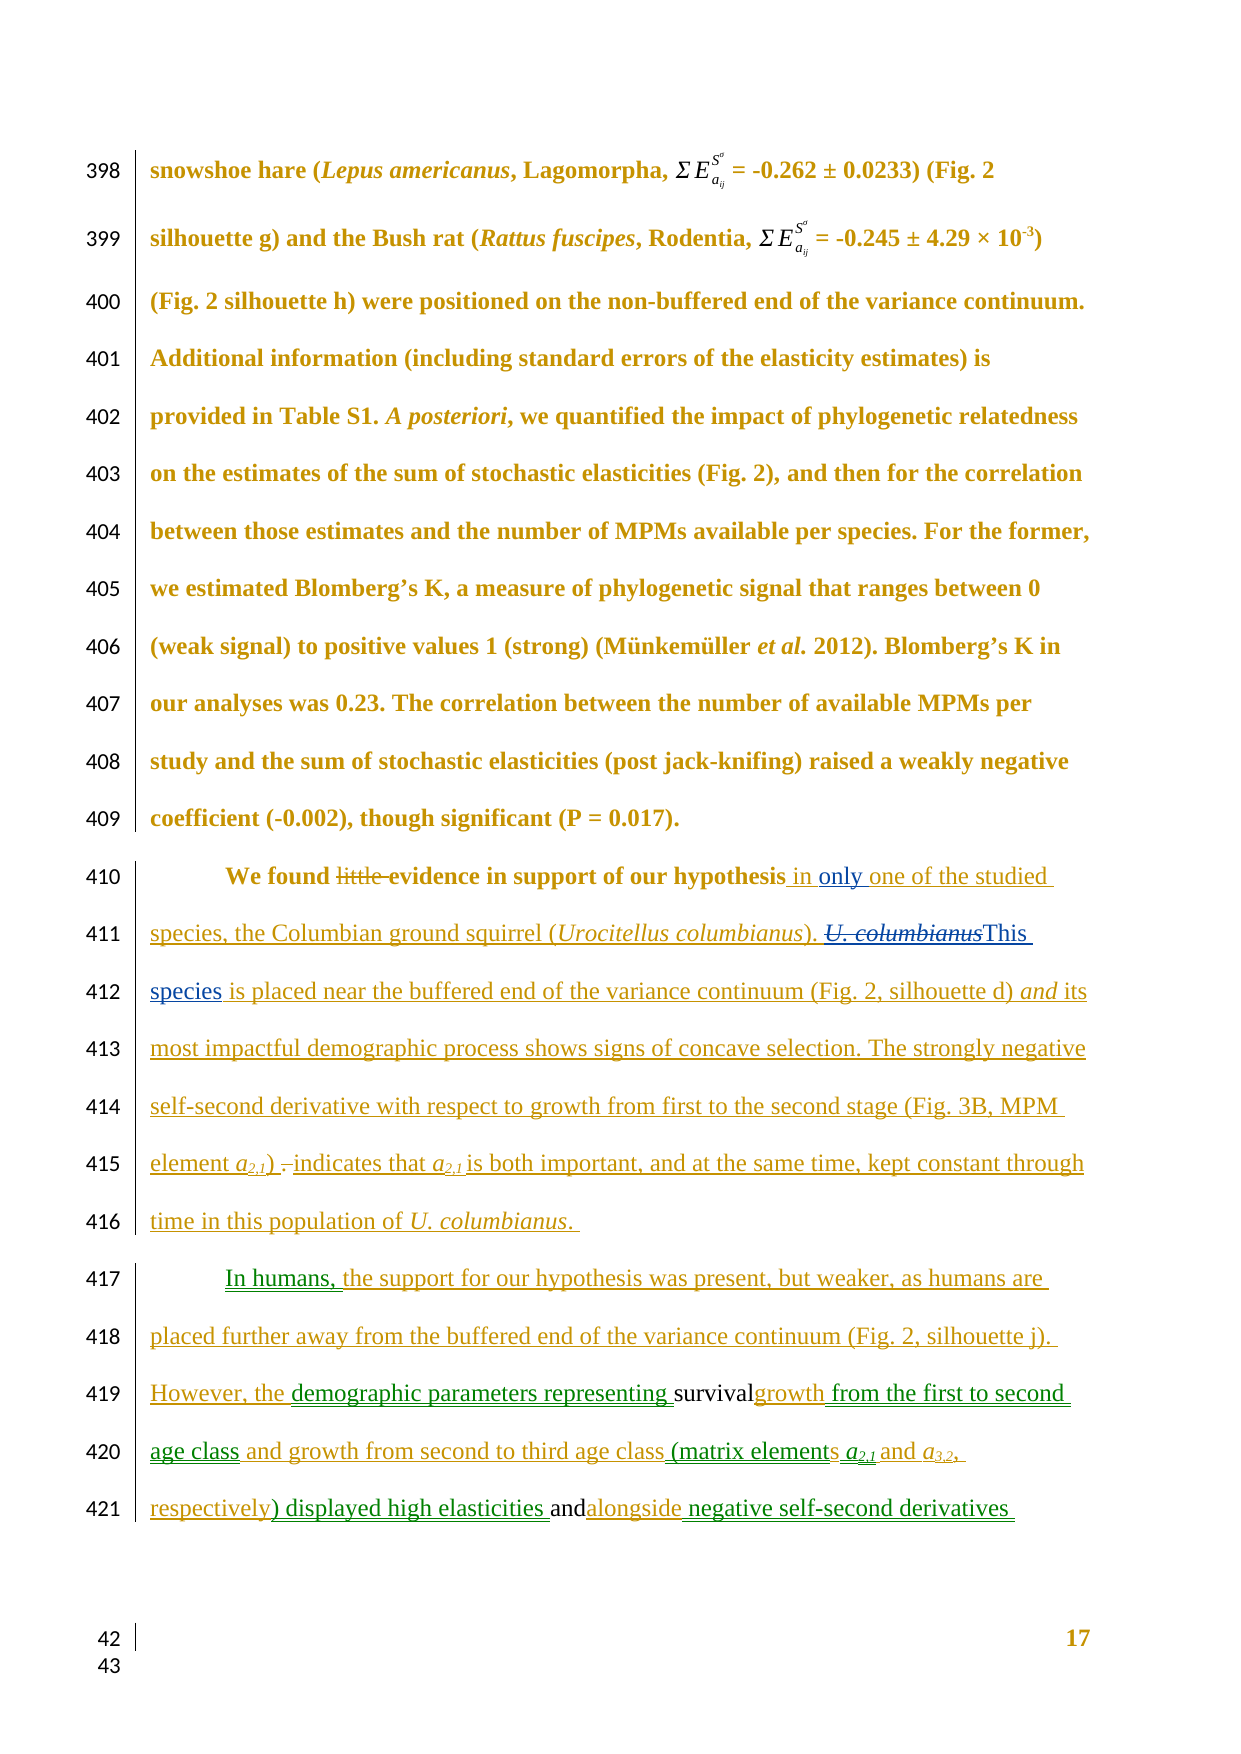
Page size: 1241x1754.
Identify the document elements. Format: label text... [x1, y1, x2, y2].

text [150, 150, 1090, 832]
text We found evidence in support of our hypothesis [150, 861, 1090, 1234]
